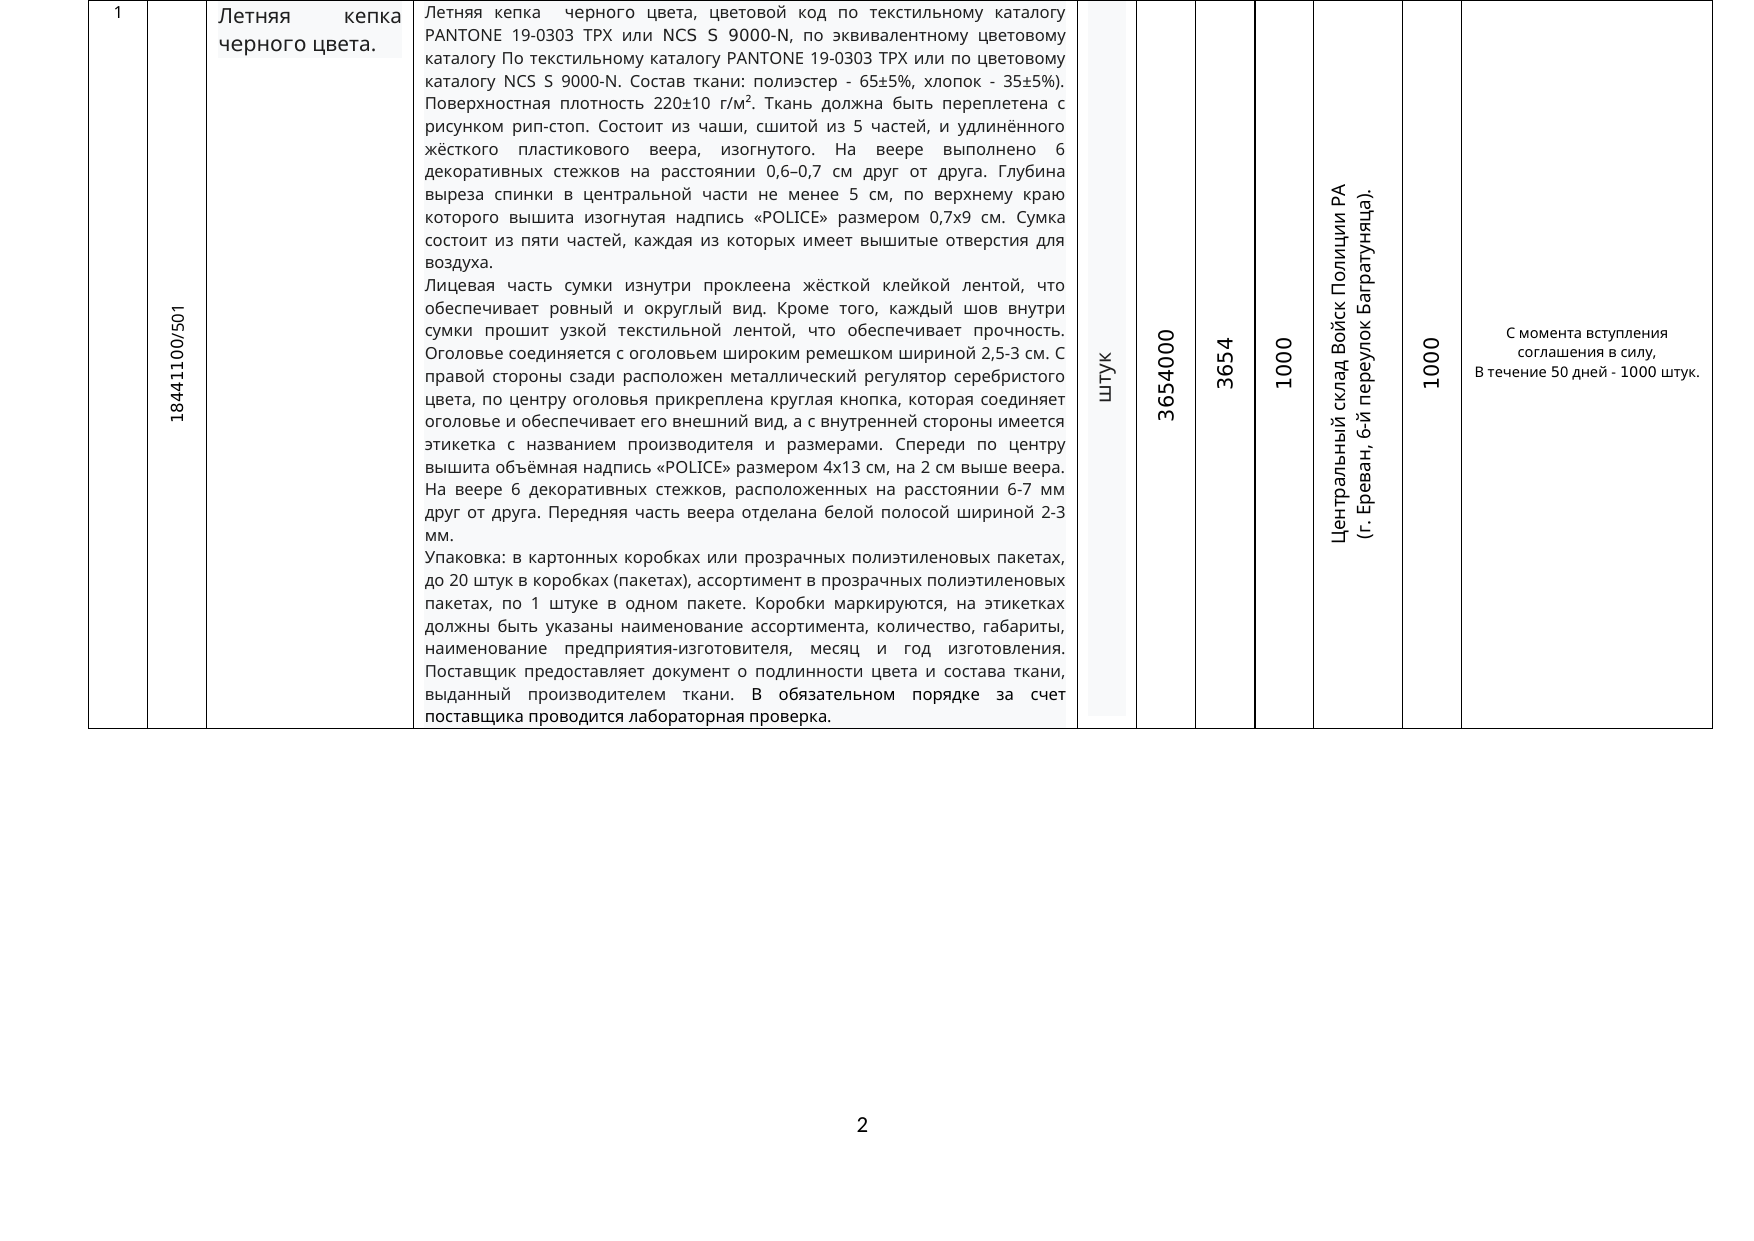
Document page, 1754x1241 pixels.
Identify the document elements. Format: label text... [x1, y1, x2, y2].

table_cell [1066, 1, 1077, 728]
table_cell 3654000 [1137, 1, 1195, 728]
table_cell С момента вступления соглашения в силу, В течение 50 дней - 1000 штук. [1462, 1, 1712, 728]
table_cell Летняя кепка черного цвета. [207, 1, 413, 728]
table_cell 18441100/501 [148, 1, 206, 728]
table_cell 3654 [1196, 1, 1254, 728]
table_cell штук [1078, 1, 1136, 728]
table_cell 1000 [1256, 1, 1313, 728]
table_cell Центральный склад Войск Полиции РА (г. Ереван, 6-й переулок Багратуняца). [1314, 1, 1402, 728]
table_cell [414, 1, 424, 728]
table_cell 1 [89, 1, 147, 728]
table_cell 1000 [1403, 1, 1461, 728]
